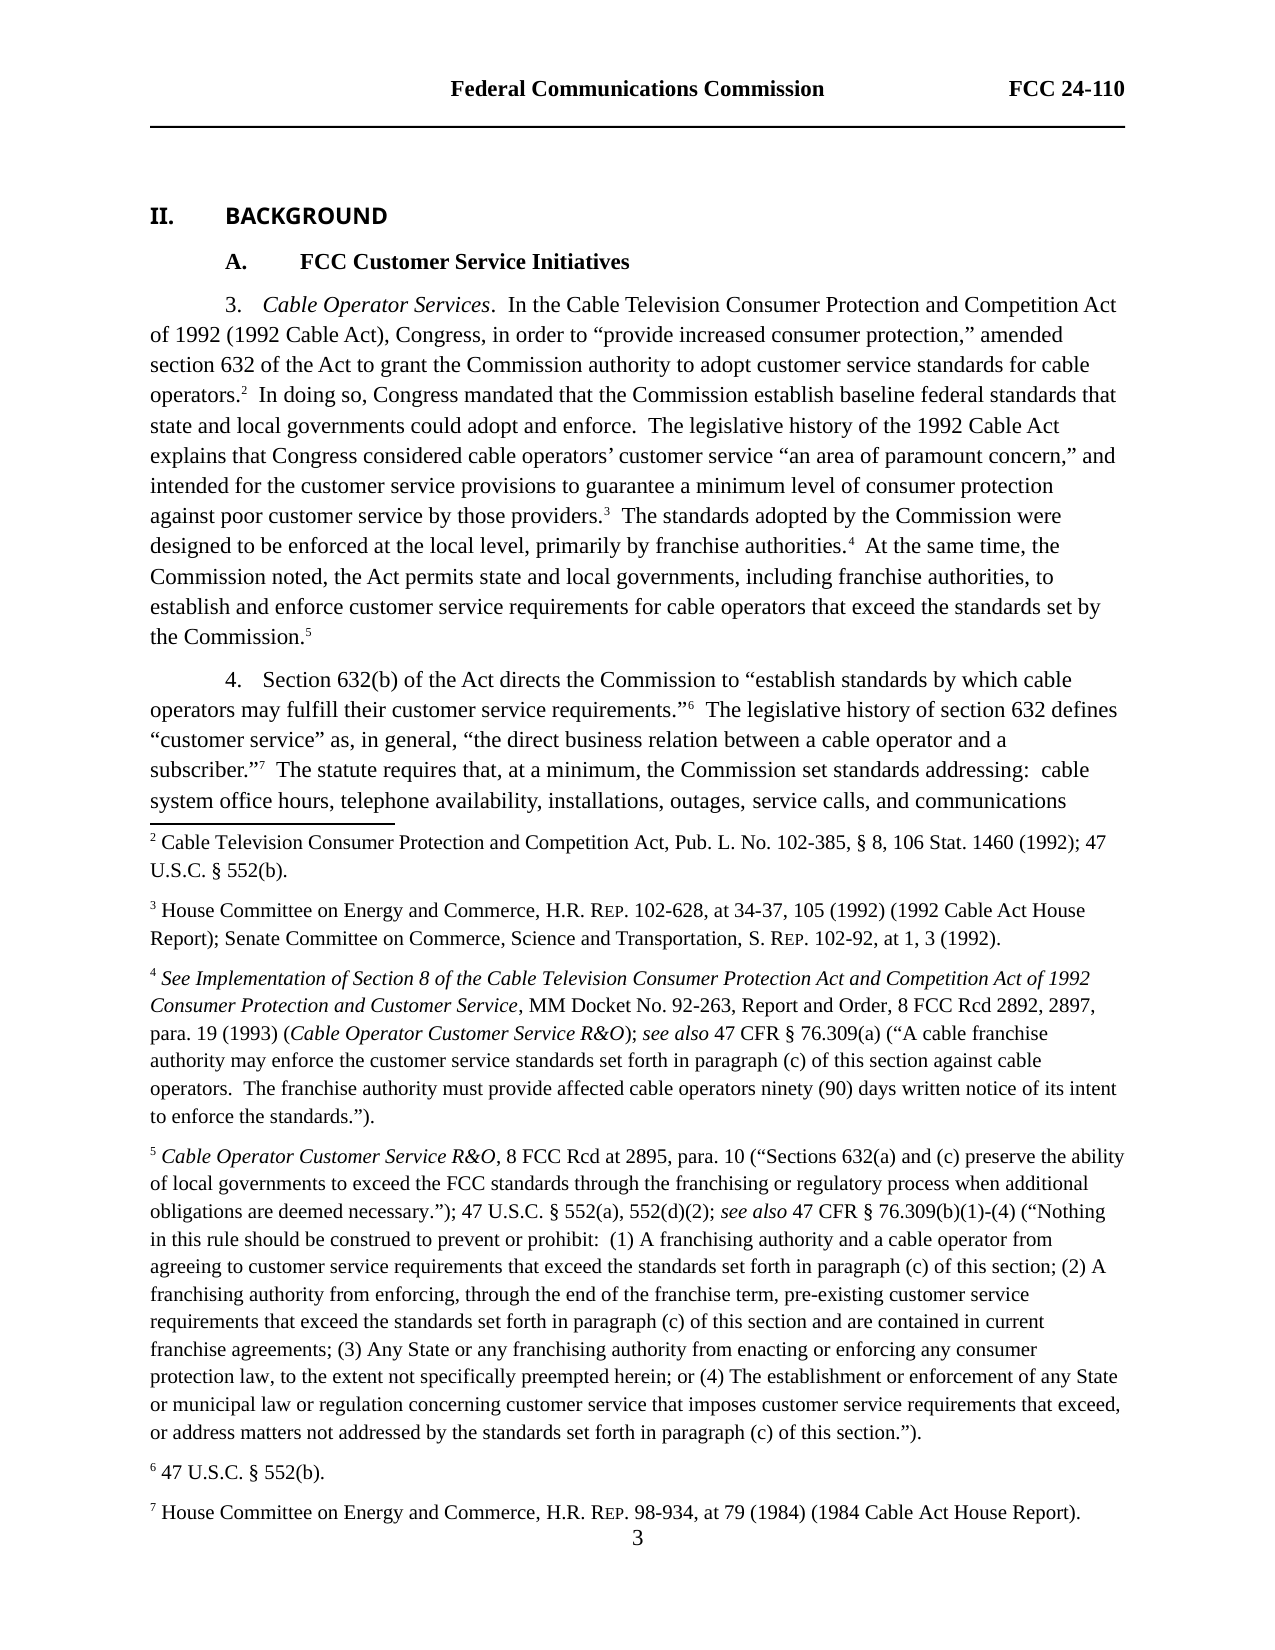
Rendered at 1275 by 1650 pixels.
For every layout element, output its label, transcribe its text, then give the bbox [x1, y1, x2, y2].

subtitle FCC Customer Service Initiatives [225, 248, 1125, 274]
text Section 632(b) of the Act directs the Commission to “establish standards by which cable operators may fulfill their customer service requirements.” The legislative history of section 632 defines “customer service” as, in general, “the direct business relation between a cable operator and a subscriber.” The statute requires that, at a minimum, the Commission set standards addressing: cable system office hours, telephone availability, installations, outages, service calls, and communications between the cable operator and subscriber, including billing and refunds. In 1993, the Commission implemented this mandate in section 76.309 of its rules, adopting a single set of customer service requirements for cable operators in the areas Congress specified. At that time, the Commission declined to adopt any additional standards in areas not specified in the statute. However, the Commission reserved the right to revise and supplement the standards “to ensure that customer service satisfaction is achieved nationwide.” [150, 666, 1125, 813]
subtitle Background [150, 200, 1125, 231]
text Cable Operator Services. In the Cable Television Consumer Protection and Competition Act of 1992 (1992 Cable Act), Congress, in order to “provide increased consumer protection,” amended section 632 of the Act to grant the Commission authority to adopt customer service standards for cable operators. In doing so, Congress mandated that the Commission establish baseline federal standards that state and local governments could adopt and enforce. The legislative history of the 1992 Cable Act explains that Congress considered cable operators’ customer service “an area of paramount concern,” and intended for the customer service provisions to guarantee a minimum level of consumer protection against poor customer service by those providers. The standards adopted by the Commission were designed to be enforced at the local level, primarily by franchise authorities. At the same time, the Commission noted, the Act permits state and local governments, including franchise authorities, to establish and enforce customer service requirements for cable operators that exceed the standards set by the Commission. [150, 291, 1125, 649]
